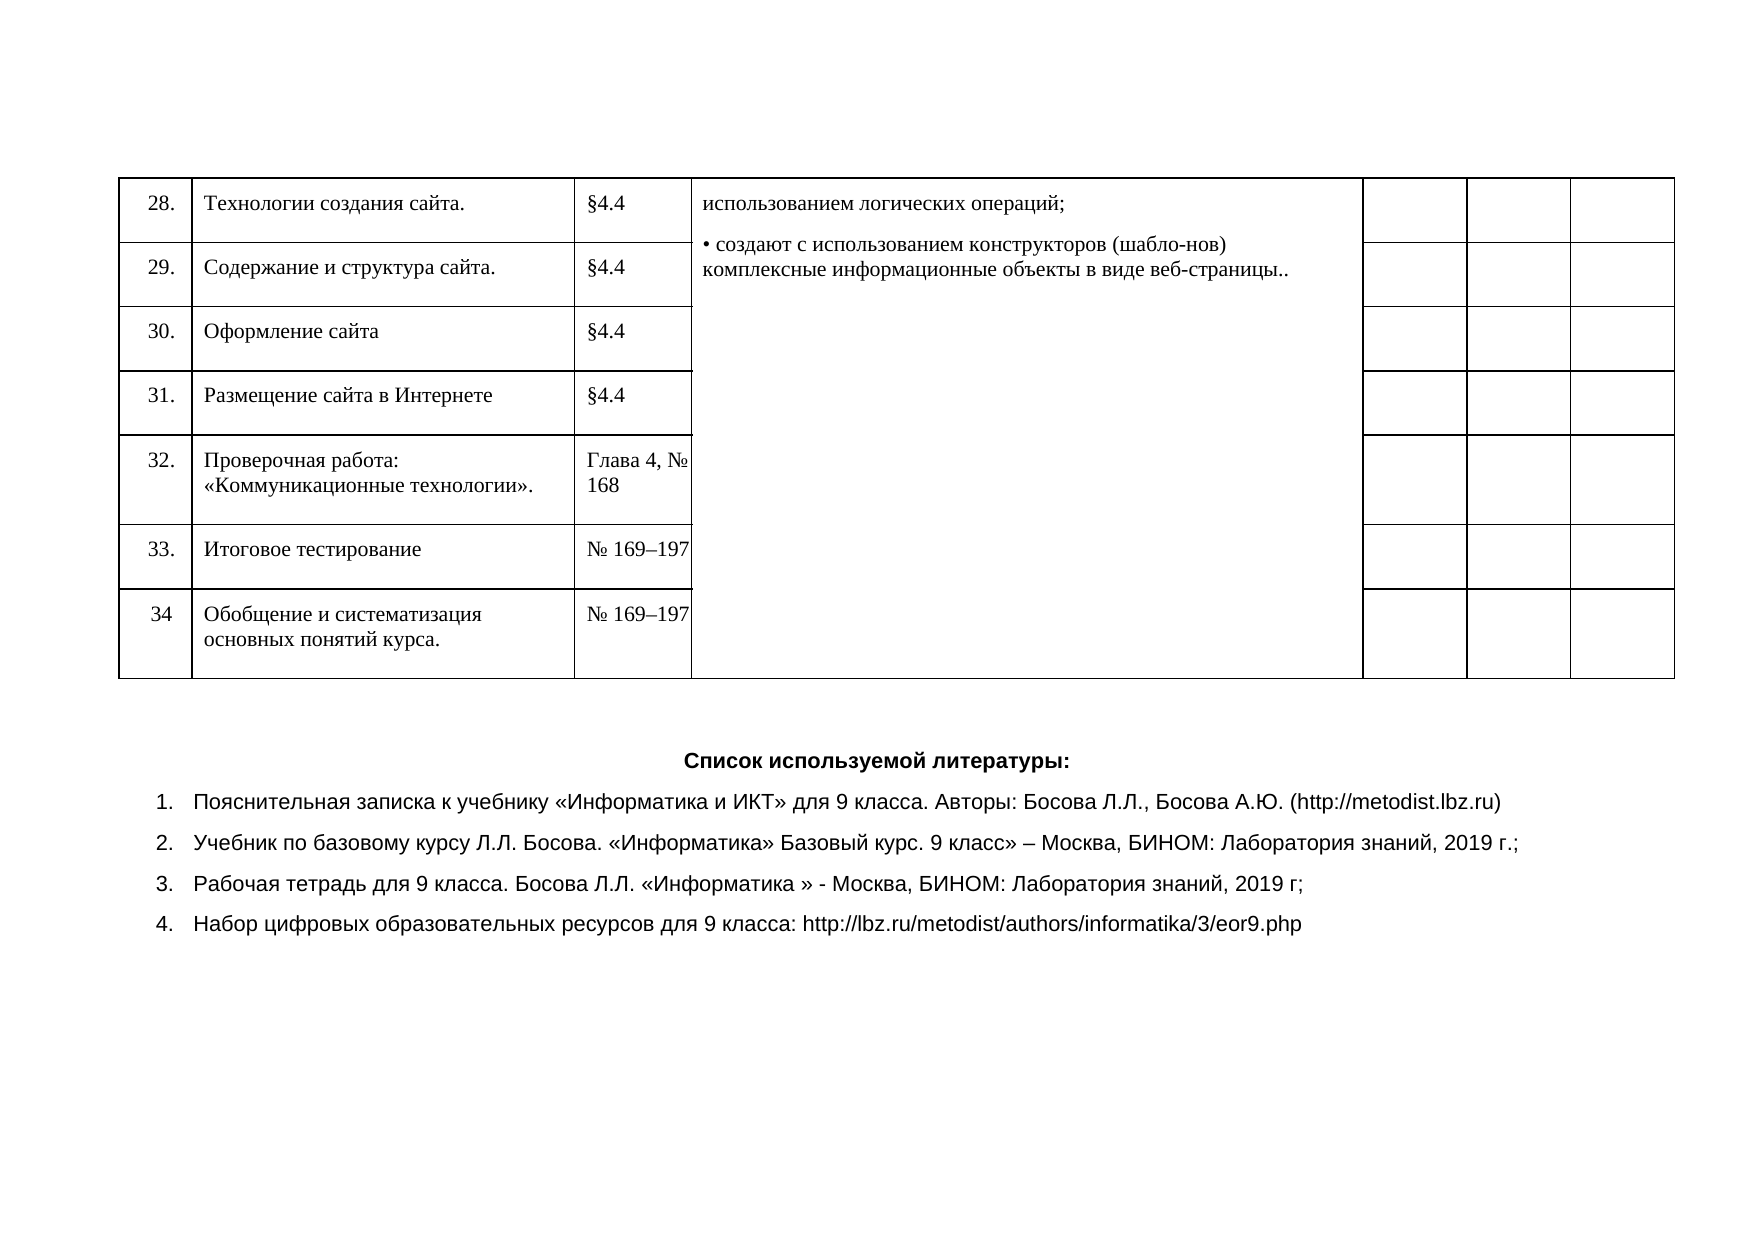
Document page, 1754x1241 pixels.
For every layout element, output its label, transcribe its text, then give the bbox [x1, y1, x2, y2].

table_cell [1364, 307, 1466, 370]
table_cell Глава 4, № 168 [575, 436, 691, 524]
table_cell [1364, 243, 1466, 306]
table_cell [1571, 372, 1674, 434]
table_cell [1571, 243, 1674, 306]
table_cell № 169–197 [575, 525, 691, 588]
table_cell [1468, 590, 1570, 677]
list Пояснительная записка к учебнику «Информатика и ИКТ» для 9 класса. Авторы: Босова Л.Л., Босова А.Ю. (http://metodist.lbz.ru) [156, 789, 1636, 814]
table_cell [1364, 372, 1466, 434]
table_cell [1468, 436, 1570, 524]
table_cell [1364, 179, 1466, 241]
table_cell Технологии создания сайта. [193, 179, 574, 241]
table_cell 30. [120, 307, 191, 370]
table_cell [1364, 590, 1466, 677]
table_cell Содержание и структура сайта. [193, 243, 574, 306]
list Набор цифровых образовательных ресурсов для 9 класса: http://lbz.ru/metodist/authors/informatika/3/eor9.php [156, 911, 1636, 964]
table_cell [1571, 525, 1674, 588]
table_cell № 169–197 [575, 590, 691, 677]
table_cell [1468, 307, 1570, 370]
table_cell [1468, 372, 1570, 434]
table_cell Размещение сайта в Интернете [193, 372, 574, 434]
table_cell Обобщение и систематизация основных понятий курса. [193, 590, 574, 677]
table_cell Итоговое тестирование [193, 525, 574, 588]
table_cell Проверочная работа: «Коммуникационные технологии». [193, 436, 574, 524]
table_cell Оформление сайта [193, 307, 574, 370]
table_cell [1571, 179, 1674, 241]
table_cell 29. [120, 243, 191, 306]
list Рабочая тетрадь для 9 класса. Босова Л.Л. «Информатика » - Москва, БИНОМ: Лаборатория знаний, 2019 г; [156, 870, 1636, 896]
table_cell §4.4 [575, 243, 691, 306]
table_cell 32. [120, 436, 191, 524]
text Список используемой литературы: [118, 748, 1636, 773]
table_cell [1571, 436, 1674, 524]
table_cell 34 [120, 590, 191, 677]
table_cell 33. [120, 525, 191, 588]
list Учебник по базовому курсу Л.Л. Босова. «Информатика» Базовый курс. 9 класс» – Москва, БИНОМ: Лаборатория знаний, 2019 г.; [156, 829, 1636, 855]
table_cell [1468, 243, 1570, 306]
table_cell §4.4 [575, 372, 691, 434]
table_cell §4.4 [575, 179, 691, 241]
table_cell [1468, 179, 1570, 241]
table_cell [1364, 436, 1466, 524]
table_cell 28. [120, 179, 191, 241]
table_cell [1364, 525, 1466, 588]
table_cell §4.4 [575, 307, 691, 370]
table_cell [1468, 525, 1570, 588]
table_cell [1571, 307, 1674, 370]
table_cell [1571, 590, 1674, 677]
table_cell 31. [120, 372, 191, 434]
